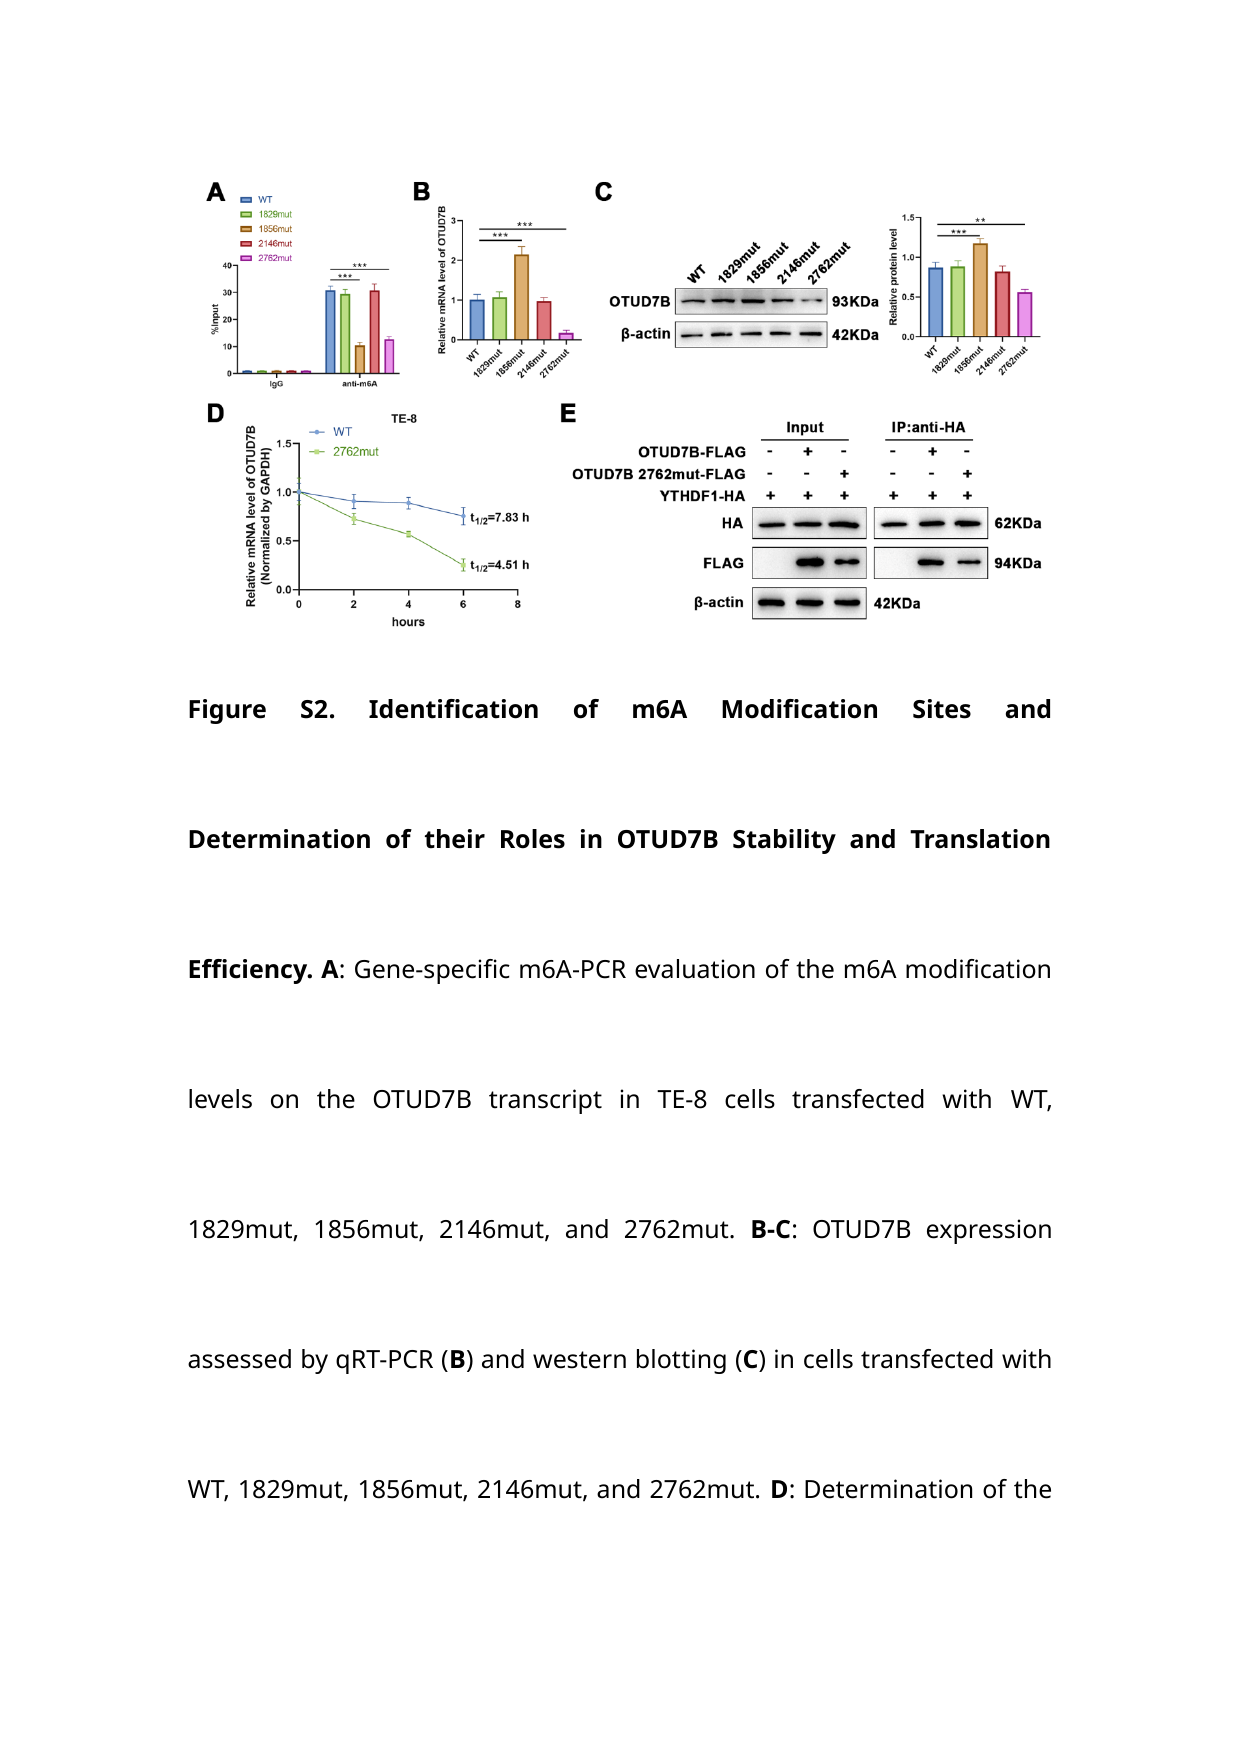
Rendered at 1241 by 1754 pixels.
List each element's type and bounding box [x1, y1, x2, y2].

picture [187, 162, 1053, 639]
text [187, 676, 1053, 1521]
